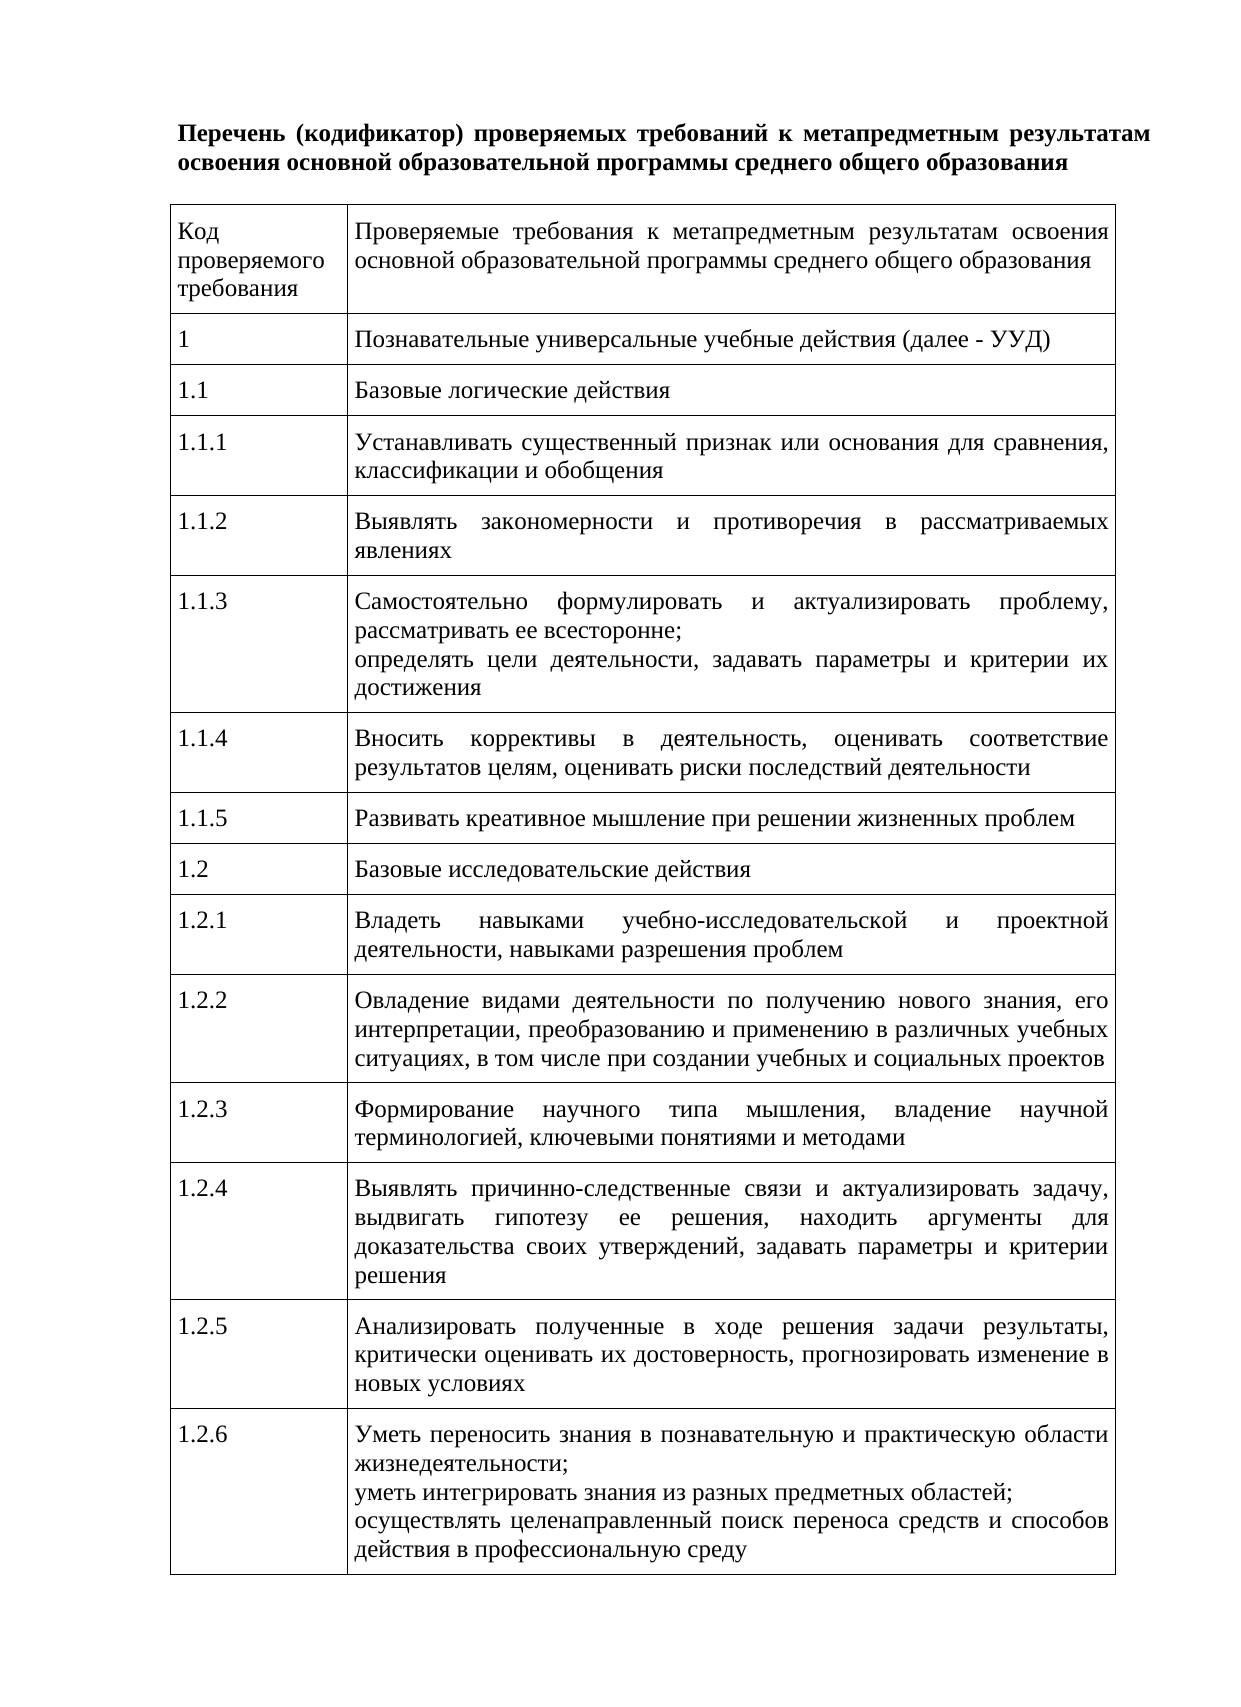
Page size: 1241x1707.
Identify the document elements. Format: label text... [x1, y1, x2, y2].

table_cell Анализировать полученные в ходе решения задачи результаты, критически оценивать их достоверность, прогнозировать изменение в новых условиях [348, 1300, 1115, 1408]
table_cell Развивать креативное мышление при решении жизненных проблем [348, 793, 1115, 843]
table_cell Формирование научного типа мышления, владение научной терминологией, ключевыми понятиями и методами [348, 1083, 1115, 1162]
table_header Код проверяемого требования [171, 205, 347, 313]
table_cell 1.2.5 [171, 1300, 347, 1408]
text Перечень (кодификатор) проверяемых требований к метапредметным результатам освоения основной образовательной программы среднего общего образования [177, 118, 1152, 176]
table_cell 1.2.2 [171, 975, 347, 1082]
table_cell Базовые логические действия [348, 365, 1115, 415]
table_cell Выявлять закономерности и противоречия в рассматриваемых явлениях [348, 496, 1115, 574]
table_cell Вносить коррективы в деятельность, оценивать соответствие результатов целям, оценивать риски последствий деятельности [348, 713, 1115, 792]
table_cell 1.1.1 [171, 416, 347, 495]
table_cell 1.1.4 [171, 713, 347, 792]
table_cell 1.2.6 [171, 1409, 347, 1574]
table_header Проверяемые требования к метапредметным результатам освоения основной образовательной программы среднего общего образования [348, 205, 1115, 313]
table_cell Устанавливать существенный признак или основания для сравнения, классификации и обобщения [348, 416, 1115, 495]
table_cell 1.1.5 [171, 793, 347, 843]
table_cell 1.2 [171, 844, 347, 894]
table_cell 1 [171, 314, 347, 364]
table_cell Овладение видами деятельности по получению нового знания, его интерпретации, преобразованию и применению в различных учебных ситуациях, в том числе при создании учебных и социальных проектов [348, 975, 1115, 1082]
table_cell 1.2.4 [171, 1163, 347, 1299]
table_cell Уметь переносить знания в познавательную и практическую области жизнедеятельности; уметь интегрировать знания из разных предметных областей; осуществлять целенаправленный поиск переноса средств и способов действия в профессиональную среду [348, 1409, 1115, 1574]
table_cell Познавательные универсальные учебные действия (далее - УУД) [348, 314, 1115, 364]
table_cell Самостоятельно формулировать и актуализировать проблему, рассматривать ее всесторонне; определять цели деятельности, задавать параметры и критерии их достижения [348, 576, 1115, 712]
table_cell Владеть навыками учебно-исследовательской и проектной деятельности, навыками разрешения проблем [348, 895, 1115, 973]
table_cell 1.2.3 [171, 1083, 347, 1162]
table_cell 1.1 [171, 365, 347, 415]
table_cell Базовые исследовательские действия [348, 844, 1115, 894]
table_cell 1.2.1 [171, 895, 347, 973]
table_cell 1.1.3 [171, 576, 347, 712]
table_cell 1.1.2 [171, 496, 347, 574]
table_cell Выявлять причинно-следственные связи и актуализировать задачу, выдвигать гипотезу ее решения, находить аргументы для доказательства своих утверждений, задавать параметры и критерии решения [348, 1163, 1115, 1299]
